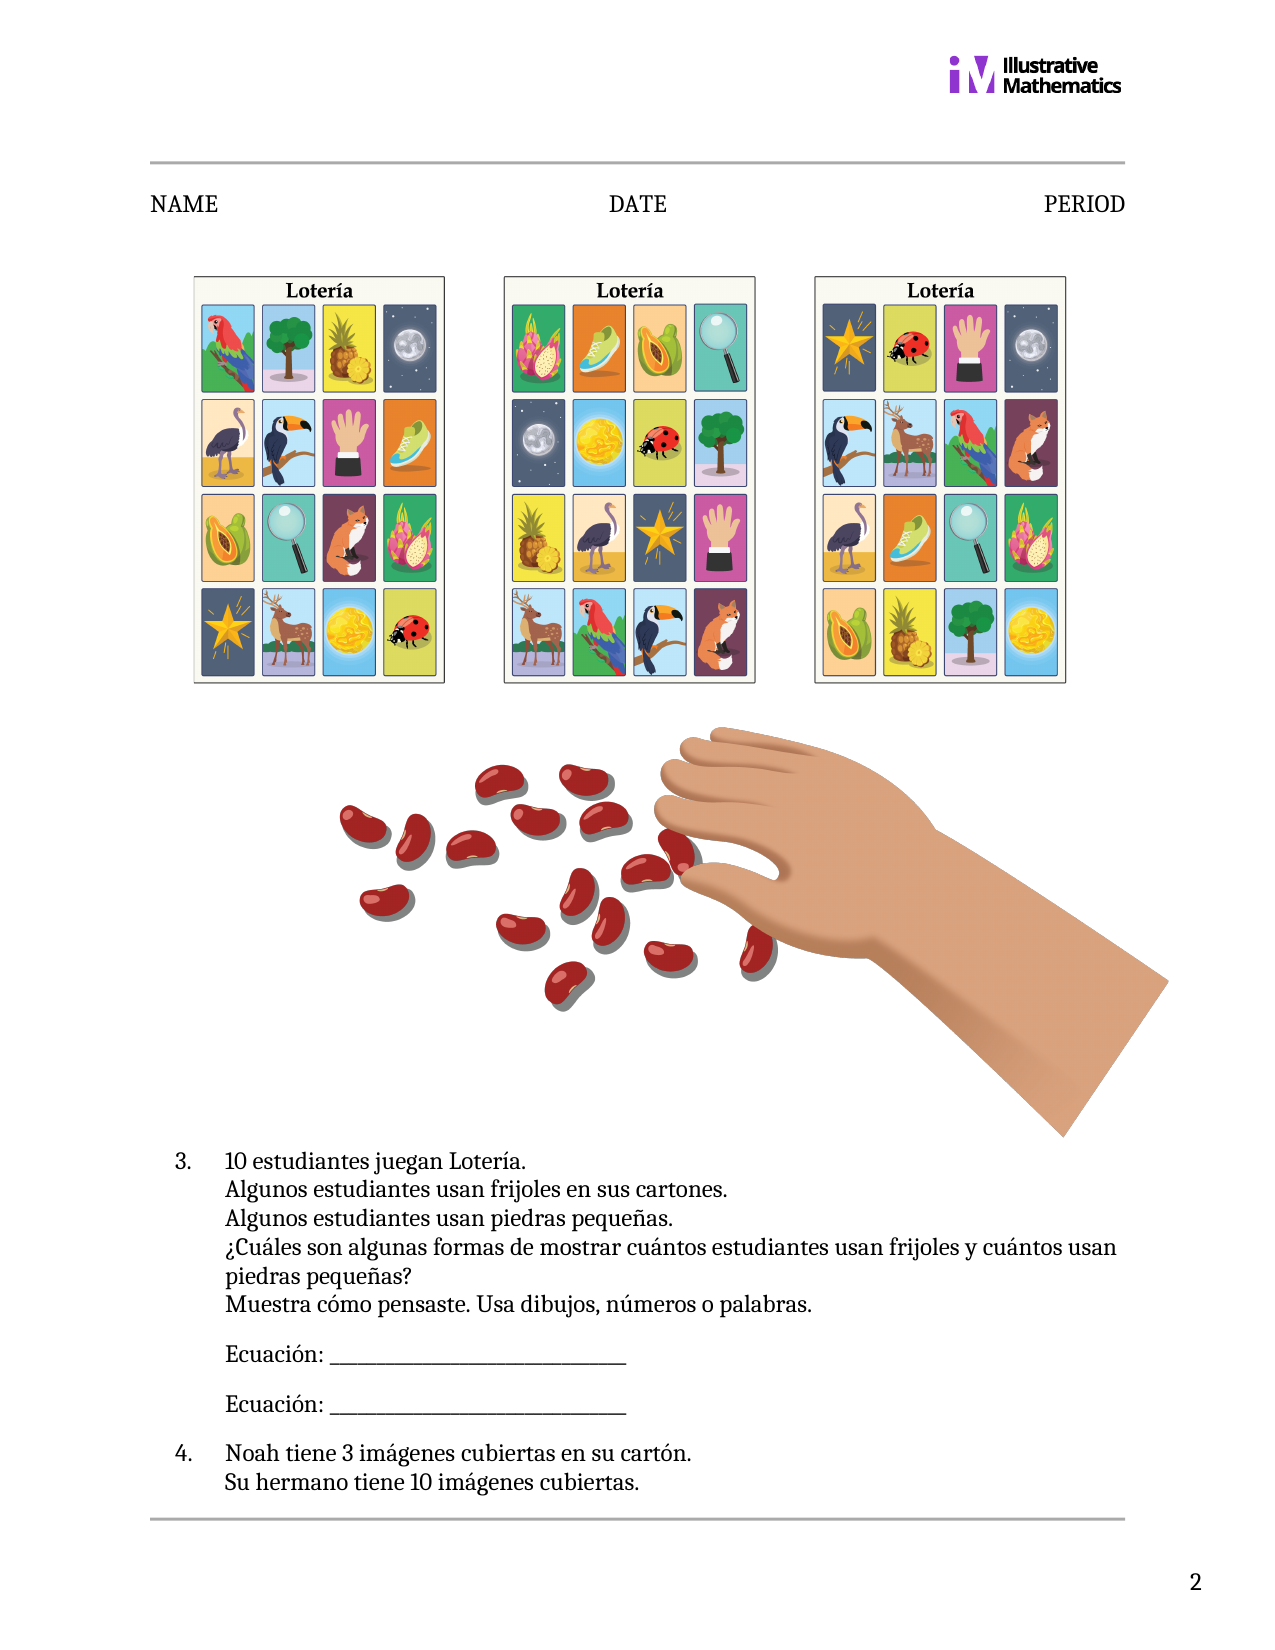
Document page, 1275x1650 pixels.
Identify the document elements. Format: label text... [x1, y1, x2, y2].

picture [949, 55, 1121, 93]
list Ecuación: ________________________________ [175, 1389, 1125, 1418]
list Ecuación: ________________________________ [175, 1340, 1125, 1369]
list 10 estudiantes juegan Lotería. Algunos estudiantes usan frijoles en sus cartones. Algunos estudiantes usan piedras pequeñas. ¿Cuáles son algunas formas de mostrar cuántos estudiantes usan frijoles y cuántos usan piedras pequeñas? Muestra cómo pensaste. Usa dibujos, números o palabras. [175, 1147, 1125, 1319]
picture [193, 276, 1169, 1143]
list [175, 1439, 1125, 1497]
